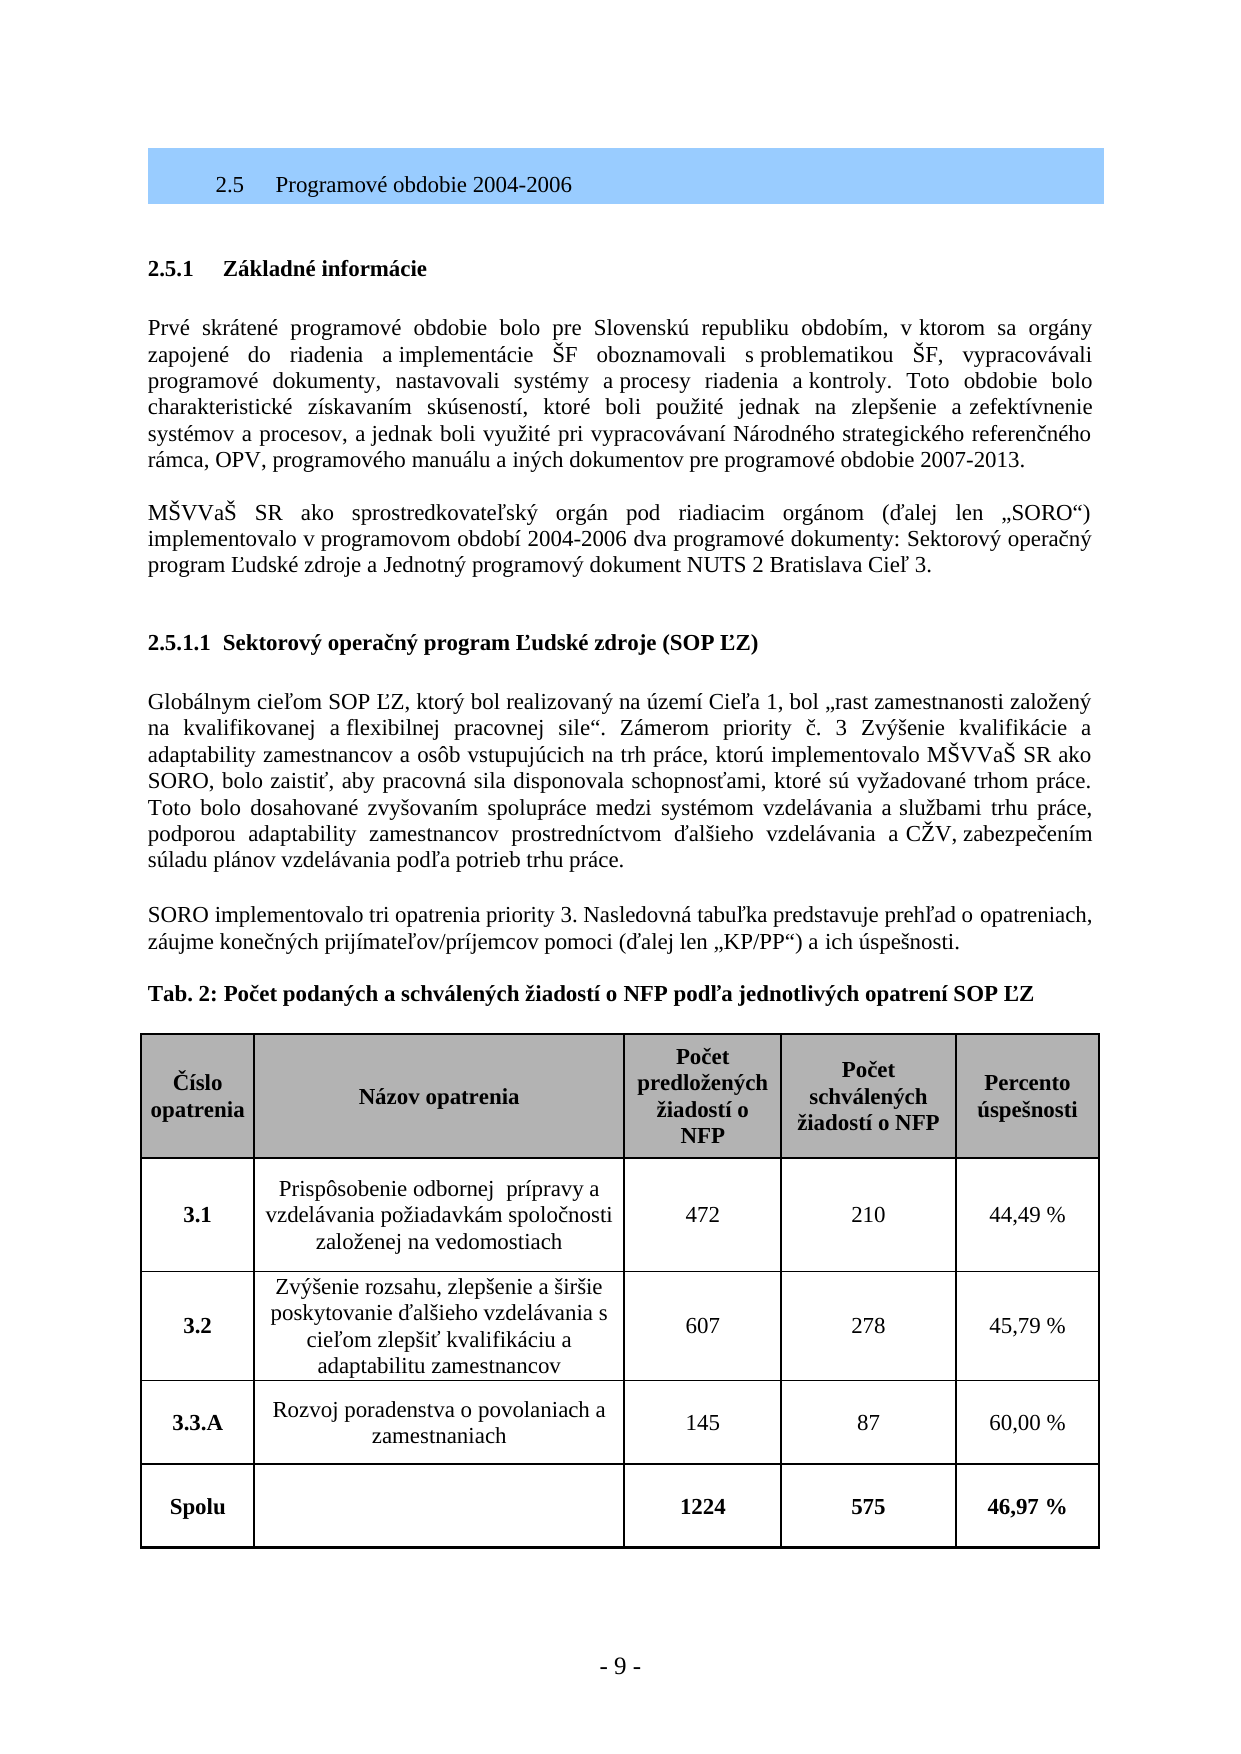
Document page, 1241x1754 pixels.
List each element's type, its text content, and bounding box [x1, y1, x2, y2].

table_cell 3.1 [142, 1159, 253, 1271]
subtitle Základné informácie [148, 255, 1092, 282]
text Prvé skrátené programové obdobie bolo pre Slovenskú republiku obdobím, v ktorom sa orgány zapojené do riadenia a implementácie ŠF oboznamovali s problematikou ŠF, vypracovávali programové dokumenty, nastavovali systémy a procesy riadenia a kontroly. Toto obdobie bolo charakteristické získavaním skúseností, ktoré boli použité jednak na zlepšenie a zefektívnenie systémov a procesov, a jednak boli využité pri vypracovávaní Národného strategického referenčného rámca, OPV, programového manuálu a iných dokumentov pre programové obdobie 2007-2013. [148, 314, 1092, 472]
text Globálnym cieľom SOP ĽZ, ktorý bol realizovaný na území Cieľa 1, bol „rast zamestnanosti založený na kvalifikovanej a flexibilnej pracovnej sile“. Zámerom priority č. 3 Zvýšenie kvalifikácie a adaptability zamestnancov a osôb vstupujúcich na trh práce, ktorú implementovalo MŠVVaŠ SR ako SORO, bolo zaistiť, aby pracovná sila disponovala schopnosťami, ktoré sú vyžadované trhom práce. Toto bolo dosahované zvyšovaním spolupráce medzi systémom vzdelávania a službami trhu práce, podporou adaptability zamestnancov prostredníctvom ďalšieho vzdelávania a CŽV, zabezpečením súladu plánov vzdelávania podľa potrieb trhu práce. [148, 688, 1092, 873]
table_header Názov opatrenia [255, 1035, 623, 1157]
table_header Počet schválených žiadostí o NFP [782, 1035, 955, 1157]
table_cell 1224 [625, 1465, 780, 1546]
table_cell 3.2 [142, 1272, 253, 1380]
table_header Počet predložených žiadostí o NFP [625, 1035, 780, 1157]
text SORO implementovalo tri opatrenia priority 3. Nasledovná tabuľka predstavuje prehľad o opatreniach, záujme konečných prijímateľov/príjemcov pomoci (ďalej len „KP/PP“) a ich úspešnosti. [148, 901, 1092, 954]
subtitle Sektorový operačný program Ľudské zdroje (SOP ĽZ) [148, 629, 1092, 656]
table_cell Rozvoj poradenstva o povolaniach a zamestnaniach [255, 1381, 623, 1463]
table_header Percento úspešnosti [957, 1035, 1098, 1157]
table_cell 575 [782, 1465, 955, 1546]
text MŠVVaŠ SR ako sprostredkovateľský orgán pod riadiacim orgánom (ďalej len „SORO“) implementovalo v programovom období 2004-2006 dva programové dokumenty: Sektorový operačný program Ľudské zdroje a Jednotný programový dokument NUTS 2 Bratislava Cieľ 3. [148, 499, 1092, 578]
table_cell 87 [782, 1381, 955, 1463]
table_cell Spolu [142, 1465, 253, 1546]
table_cell 210 [782, 1159, 955, 1271]
table_header Číslo opatrenia [142, 1035, 253, 1157]
table_cell 472 [625, 1159, 780, 1271]
table_cell [255, 1465, 623, 1546]
table_cell 278 [782, 1272, 955, 1380]
table_cell 3.3.A [142, 1381, 253, 1463]
table_header Programové obdobie 2004-2006 [148, 148, 1104, 204]
table_cell 145 [625, 1381, 780, 1463]
text Tab. 2: Počet podaných a schválených žiadostí o NFP podľa jednotlivých opatrení SOP ĽZ [148, 980, 1092, 1007]
table_cell 44,49 % [957, 1159, 1098, 1271]
table_cell 60,00 % [957, 1381, 1098, 1463]
table_cell 607 [625, 1272, 780, 1380]
table_cell 46,97 % [957, 1465, 1098, 1546]
table_cell Prispôsobenie odbornej prípravy a vzdelávania požiadavkám spoločnosti založenej na vedomostiach [255, 1159, 623, 1271]
table_cell Zvýšenie rozsahu, zlepšenie a širšie poskytovanie ďalšieho vzdelávania s cieľom zlepšiť kvalifikáciu a adaptabilitu zamestnancov [255, 1272, 623, 1380]
table_cell 45,79 % [957, 1272, 1098, 1380]
